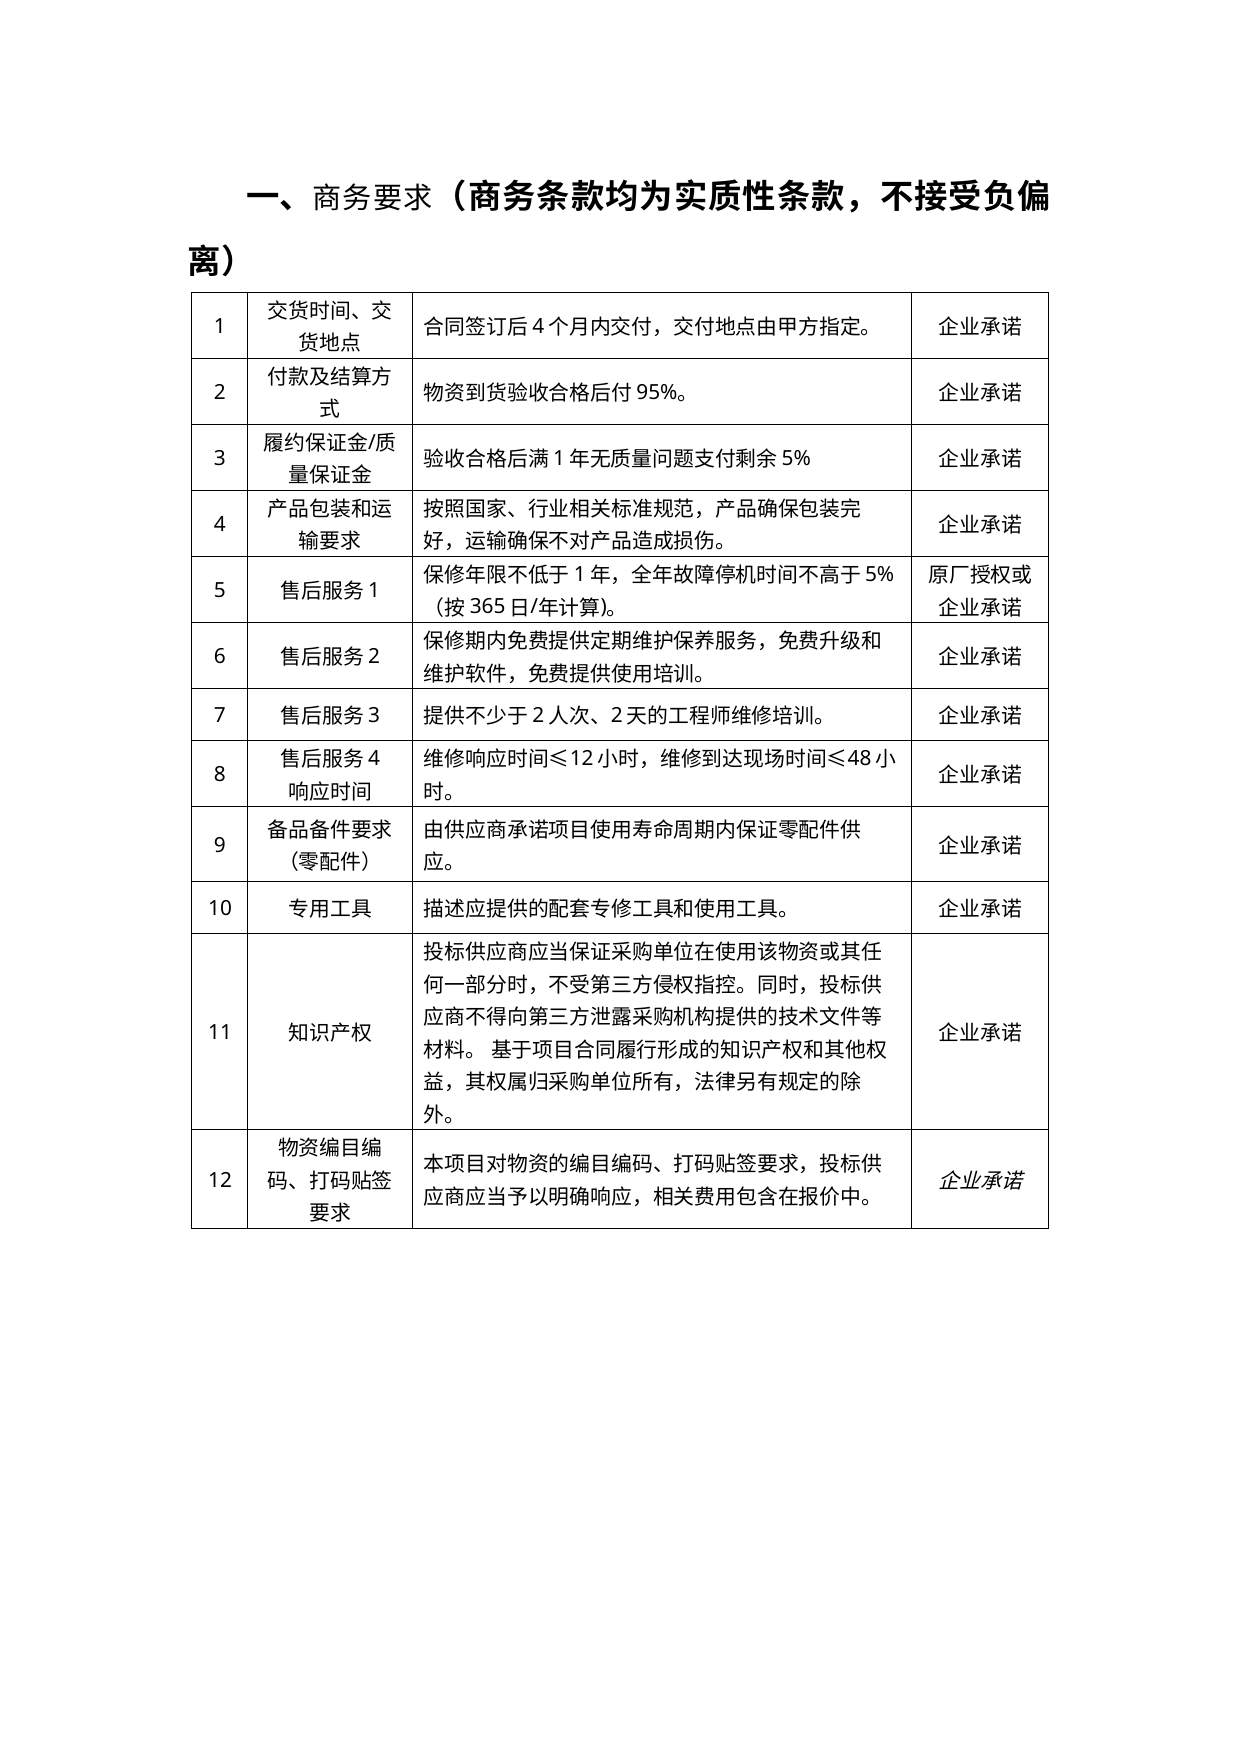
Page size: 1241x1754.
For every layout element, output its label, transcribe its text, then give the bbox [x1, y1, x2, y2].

table_cell 企业承诺 [912, 359, 1048, 424]
table_cell 企业承诺 [912, 934, 1048, 1129]
table_cell 企业承诺 [912, 807, 1048, 881]
table_header 企业承诺 [912, 293, 1048, 358]
table_cell 售后服务2 [248, 623, 412, 688]
table_cell 3 [192, 425, 247, 490]
table_cell 描述应提供的配套专修工具和使用工具。 [413, 882, 911, 933]
table_cell 企业承诺 [912, 689, 1048, 740]
table_cell 履约保证金/质量保证金 [248, 425, 412, 490]
table_cell 4 [192, 491, 247, 556]
table_cell 售后服务4 响应时间 [248, 741, 412, 806]
table_cell 产品包装和运输要求 [248, 491, 412, 556]
table_cell 企业承诺 [912, 741, 1048, 806]
table_cell 6 [192, 623, 247, 688]
table_cell 9 [192, 807, 247, 881]
table_cell 售后服务3 [248, 689, 412, 740]
table_cell 企业承诺 [912, 882, 1048, 933]
table_cell 保修期内免费提供定期维护保养服务，免费升级和维护软件，免费提供使用培训。 [413, 623, 911, 688]
table_cell 企业承诺 [912, 425, 1048, 490]
table_cell 由供应商承诺项目使用寿命周期内保证零配件供应。 [413, 807, 911, 881]
table_cell 维修响应时间≤12小时，维修到达现场时间≤48小时。 [413, 741, 911, 806]
table_cell 2 [192, 359, 247, 424]
table_header 合同签订后4个月内交付，交付地点由甲方指定。 [413, 293, 911, 358]
table_cell 企业承诺 [912, 623, 1048, 688]
table_cell 物资编目编码、打码贴签要求 [248, 1130, 412, 1228]
table_cell 本项目对物资的编目编码、打码贴签要求，投标供应商应当予以明确响应，相关费用包含在报价中。 [413, 1130, 911, 1228]
table_cell 售后服务1 [248, 557, 412, 622]
table_cell 11 [192, 934, 247, 1129]
table_cell 物资到货验收合格后付95%。 [413, 359, 911, 424]
table_cell 投标供应商应当保证采购单位在使用该物资或其任何一部分时，不受第三方侵权指控。同时，投标供应商不得向第三方泄露采购机构提供的技术文件等材料。 基于项目合同履行形成的知识产权和其他权益，其权属归采购单位所有，法律另有规定的除外。 [413, 934, 911, 1129]
table_cell 保修年限不低于1年，全年故障停机时间不高于5%（按365日/年计算)。 [413, 557, 911, 622]
table_cell 知识产权 [248, 934, 412, 1129]
table_cell 12 [192, 1130, 247, 1228]
table_cell 备品备件要求（零配件） [248, 807, 412, 881]
table_cell 企业承诺 [912, 1130, 1048, 1228]
table_cell 提供不少于2人次、2天的工程师维修培训。 [413, 689, 911, 740]
table_cell 原厂授权或企业承诺 [912, 557, 1048, 622]
table_cell 10 [192, 882, 247, 933]
subtitle 商务要求（商务条款均为实质性条款，不接受负偏离） [187, 162, 1053, 292]
table_cell 7 [192, 689, 247, 740]
table_cell 专用工具 [248, 882, 412, 933]
table_cell 8 [192, 741, 247, 806]
table_cell 企业承诺 [912, 491, 1048, 556]
table_cell 5 [192, 557, 247, 622]
table_cell 付款及结算方式 [248, 359, 412, 424]
table_header 交货时间、交货地点 [248, 293, 412, 358]
table_cell 按照国家、行业相关标准规范，产品确保包装完好，运输确保不对产品造成损伤。 [413, 491, 911, 556]
table_header 1 [192, 293, 247, 358]
table_cell 验收合格后满1年无质量问题支付剩余5% [413, 425, 911, 490]
